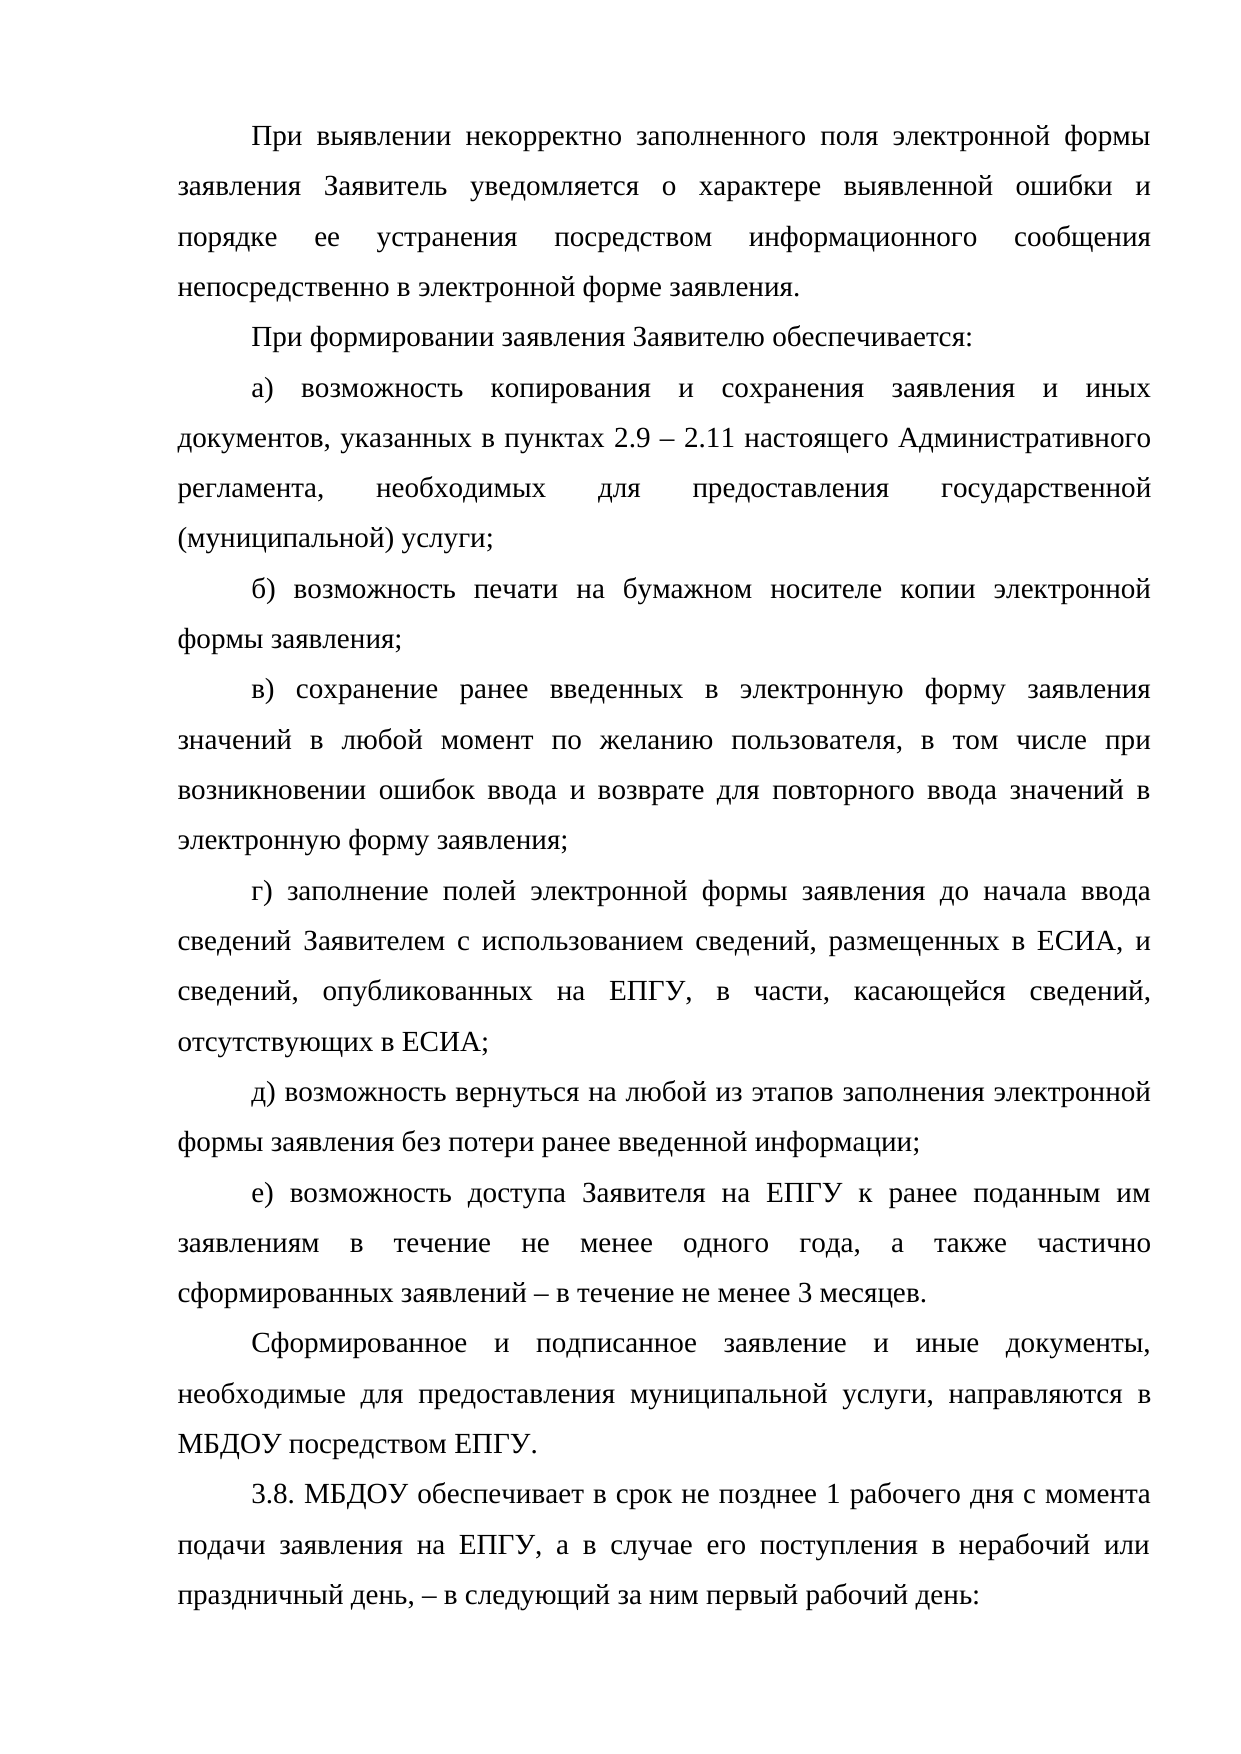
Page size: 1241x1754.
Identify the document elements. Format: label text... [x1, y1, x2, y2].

text Сформированное и подписанное заявление и иные документы, необходимые для предоставления муниципальной услуги, направляются в МБДОУ посредством ЕПГУ. [177, 1326, 1152, 1460]
text е) возможность доступа Заявителя на ЕПГУ к ранее поданным им заявлениям в течение не менее одного года, а также частично сформированных заявлений – в течение не менее 3 месяцев. [177, 1175, 1152, 1309]
text д) возможность вернуться на любой из этапов заполнения электронной формы заявления без потери ранее введенной информации; [177, 1074, 1152, 1158]
text г) заполнение полей электронной формы заявления до начала ввода сведений Заявителем с использованием сведений, размещенных в ЕСИА, и сведений, опубликованных на ЕПГУ, в части, касающейся сведений, отсутствующих в ЕСИА; [177, 873, 1152, 1057]
text При формировании заявления Заявителю обеспечивается: [177, 319, 1152, 353]
text б) возможность печати на бумажном носителе копии электронной формы заявления; [177, 571, 1152, 655]
text При выявлении некорректно заполненного поля электронной формы заявления Заявитель уведомляется о характере выявленной ошибки и порядке ее устранения посредством информационного сообщения непосредственно в электронной форме заявления. [177, 118, 1152, 303]
text а) возможность копирования и сохранения заявления и иных документов, указанных в пунктах 2.9 – 2.11 настоящего Административного регламента, необходимых для предоставления государственной (муниципальной) услуги; [177, 370, 1152, 554]
text 3.8. МБДОУ обеспечивает в срок не позднее 1 рабочего дня с момента подачи заявления на ЕПГУ, а в случае его поступления в нерабочий или праздничный день, – в следующий за ним первый рабочий день: [177, 1477, 1152, 1611]
text в) сохранение ранее введенных в электронную форму заявления значений в любой момент по желанию пользователя, в том числе при возникновении ошибок ввода и возврате для повторного ввода значений в электронную форму заявления; [177, 672, 1152, 856]
